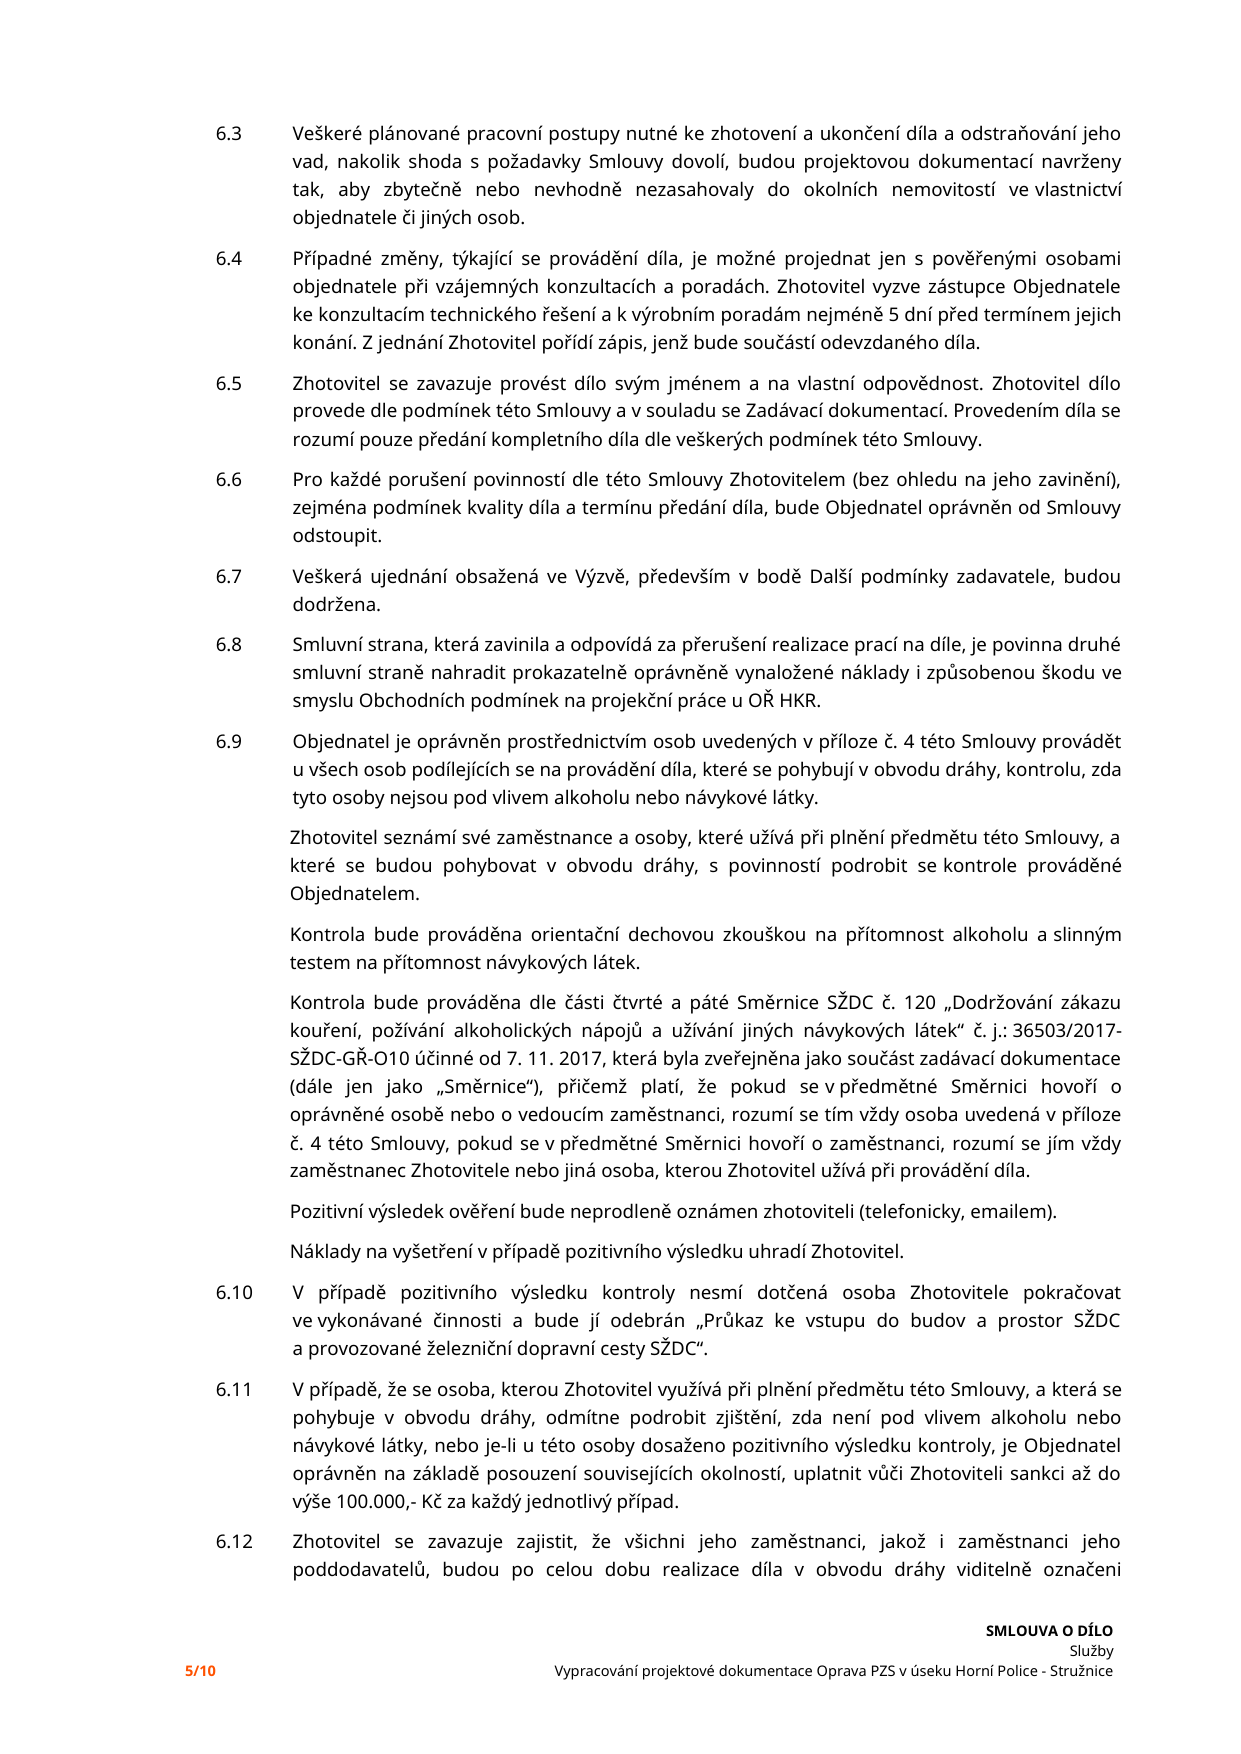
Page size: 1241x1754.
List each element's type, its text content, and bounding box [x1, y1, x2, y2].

text Veškerá ujednání obsažená ve Výzvě, především v bodě Další podmínky zadavatele, budou dodržena. [216, 563, 1122, 616]
list Zhotovitel seznámí své zaměstnance a osoby, které užívá při plnění předmětu této Smlouvy, a které se budou pohybovat v obvodu dráhy, s povinností podrobit se kontrole prováděné Objednatelem. [289, 824, 1122, 906]
text Zhotovitel se zavazuje provést dílo svým jménem a na vlastní odpovědnost. Zhotovitel dílo provede dle podmínek této Smlouvy a v souladu se Zadávací dokumentací. Provedením díla se rozumí pouze předání kompletního díla dle veškerých podmínek této Smlouvy. [216, 370, 1122, 451]
text Pro každé porušení povinností dle této Smlouvy Zhotovitelem (bez ohledu na jeho zavinění), zejména podmínek kvality díla a termínu předání díla, bude Objednatel oprávněn od Smlouvy odstoupit. [216, 466, 1122, 548]
list Pozitivní výsledek ověření bude neprodleně oznámen zhotoviteli (telefonicky, emailem). [216, 1198, 1122, 1224]
text V případě, že se osoba, kterou Zhotovitel využívá při plnění předmětu této Smlouvy, a která se pohybuje v obvodu dráhy, odmítne podrobit zjištění, zda není pod vlivem alkoholu nebo návykové látky, nebo je-li u této osoby dosaženo pozitivního výsledku kontroly, je Objednatel oprávněn na základě posouzení souvisejících okolností, uplatnit vůči Zhotoviteli sankci až do výše 100.000,- Kč za každý jednotlivý případ. [216, 1376, 1122, 1513]
text Smluvní strana, která zavinila a odpovídá za přerušení realizace prací na díle, je povinna druhé smluvní straně nahradit prokazatelně oprávněně vynaložené náklady i způsobenou škodu ve smyslu Obchodních podmínek na projekční práce u OŘ HKR. [216, 631, 1122, 713]
text Veškeré plánované pracovní postupy nutné ke zhotovení a ukončení díla a odstraňování jeho vad, nakolik shoda s požadavky Smlouvy dovolí, budou projektovou dokumentací navrženy tak, aby zbytečně nebo nevhodně nezasahovaly do okolních nemovitostí ve vlastnictví objednatele či jiných osob. [216, 121, 1122, 230]
text V případě pozitivního výsledku kontroly nesmí dotčená osoba Zhotovitele pokračovat ve vykonávané činnosti a bude jí odebrán „Průkaz ke vstupu do budov a prostor SŽDC a provozované železniční dopravní cesty SŽDC“. [216, 1279, 1122, 1361]
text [216, 1528, 1122, 1582]
list Náklady na vyšetření v případě pozitivního výsledku uhradí Zhotovitel. [216, 1239, 1122, 1264]
list Kontrola bude prováděna dle části čtvrté a páté Směrnice SŽDC č. 120 „Dodržování zákazu kouření, požívání alkoholických nápojů a užívání jiných návykových látek“ č. j.: 36503/2017-SŽDC-GŘ-O10 účinné od 7. 11. 2017, která byla zveřejněna jako součást zadávací dokumentace (dále jen jako „Směrnice“), přičemž platí, že pokud se v předmětné Směrnici hovoří o oprávněné osobě nebo o vedoucím zaměstnanci, rozumí se tím vždy osoba uvedená v příloze č. 4 této Smlouvy, pokud se v předmětné Směrnici hovoří o zaměstnanci, rozumí se jím vždy zaměstnanec Zhotovitele nebo jiná osoba, kterou Zhotovitel užívá při provádění díla. [289, 990, 1122, 1183]
list Kontrola bude prováděna orientační dechovou zkouškou na přítomnost alkoholu a slinným testem na přítomnost návykových látek. [289, 921, 1122, 975]
text Případné změny, týkající se provádění díla, je možné projednat jen s pověřenými osobami objednatele při vzájemných konzultacích a poradách. Zhotovitel vyzve zástupce Objednatele ke konzultacím technického řešení a k výrobním poradám nejméně 5 dní před termínem jejich konání. Z jednání Zhotovitel pořídí zápis, jenž bude součástí odevzdaného díla. [216, 245, 1122, 355]
text Objednatel je oprávněn prostřednictvím osob uvedených v příloze č. 4 této Smlouvy provádět u všech osob podílejících se na provádění díla, které se pohybují v obvodu dráhy, kontrolu, zda tyto osoby nejsou pod vlivem alkoholu nebo návykové látky. [216, 728, 1122, 809]
